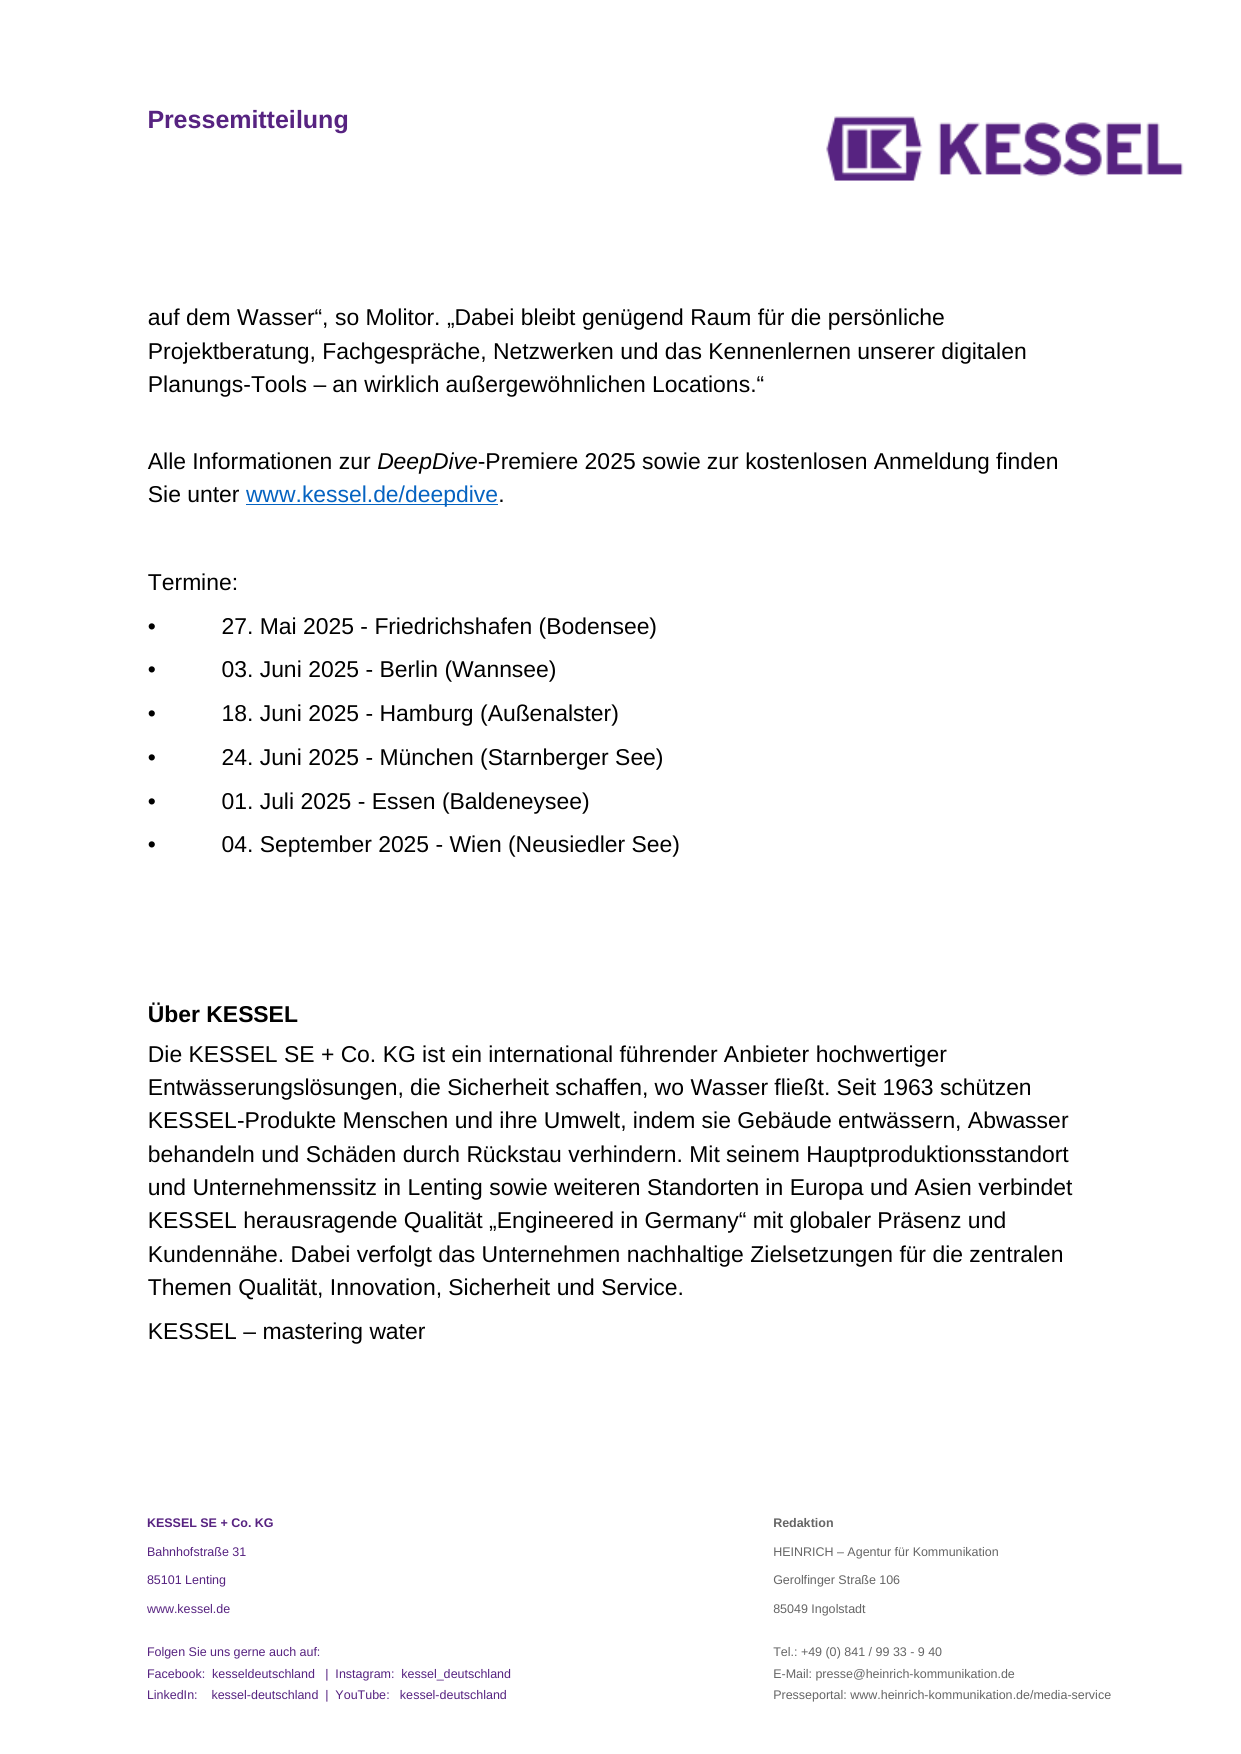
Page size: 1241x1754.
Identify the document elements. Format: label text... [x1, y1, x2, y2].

text Alle Informationen zur DeepDive-Premiere 2025 sowie zur kostenlosen Anmeldung finden Sie unter www.kessel.de/deepdive. [148, 443, 1092, 509]
text Über KESSEL [148, 1001, 1092, 1028]
text • 24. Juni 2025 - München (Starnberger See) [148, 739, 1092, 772]
text • 18. Juni 2025 - Hamburg (Außenalster) [148, 695, 1092, 728]
text Termine: [148, 564, 1092, 597]
text • 03. Juni 2025 - Berlin (Wannsee) [148, 651, 1092, 684]
text • 01. Juli 2025 - Essen (Baldeneysee) [148, 782, 1092, 816]
text KESSEL – mastering water [148, 1312, 1092, 1346]
text • 27. Mai 2025 - Friedrichshafen (Bodensee) [148, 607, 1092, 641]
text Die KESSEL SE + Co. KG ist ein international führender Anbieter hochwertiger Entwässerungslösungen, die Sicherheit schaffen, wo Wasser fließt. Seit 1963 schützen KESSEL-Produkte Menschen und ihre Umwelt, indem sie Gebäude entwässern, Abwasser behandeln und Schäden durch Rückstau verhindern. Mit seinem Hauptproduktionsstandort und Unternehmenssitz in Lenting sowie weiteren Standorten in Europa und Asien verbindet KESSEL herausragende Qualität „Engineered in Germany“ mit globaler Präsenz und Kundennähe. Dabei verfolgt das Unternehmen nachhaltige Zielsetzungen für die zentralen Themen Qualität, Innovation, Sicherheit und Service. [148, 1035, 1092, 1302]
text auf dem Wasser“, so Molitor. „Dabei bleibt genügend Raum für die persönliche Projektberatung, Fachgespräche, Netzwerken und das Kennenlernen unserer digitalen Planungs-Tools – an wirklich außergewöhnlichen Locations.“ [148, 299, 1092, 399]
text • 04. September 2025 - Wien (Neusiedler See) [148, 826, 1092, 859]
